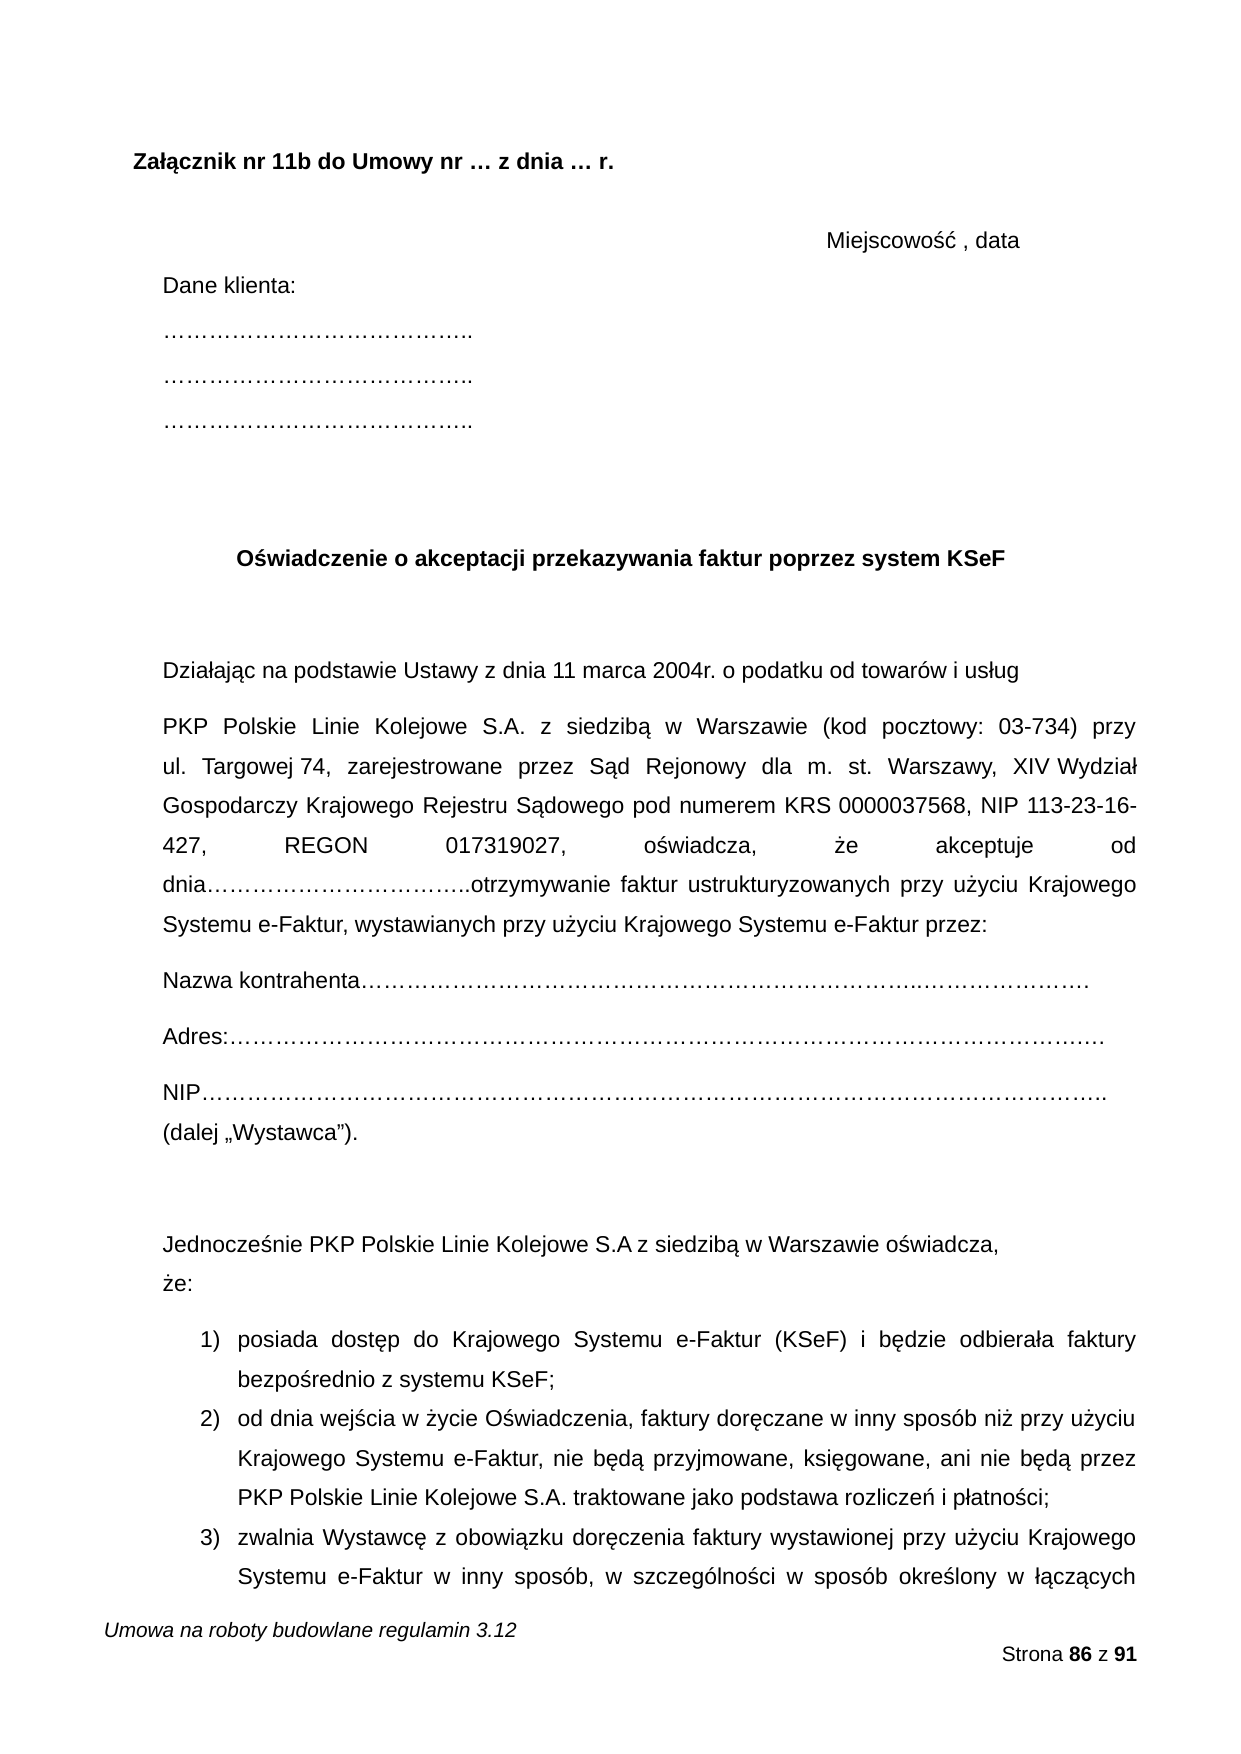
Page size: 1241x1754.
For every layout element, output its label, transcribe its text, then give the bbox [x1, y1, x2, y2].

text Miejscowość , data [752, 227, 1137, 253]
text Oświadczenie o akceptacji przekazywania faktur poprzez system KSeF [162, 545, 1137, 571]
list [200, 1524, 1137, 1589]
text Nazwa kontrahenta………………………………………………………………..…………………. [162, 967, 1137, 993]
list od dnia wejścia w życie Oświadczenia, faktury doręczane w inny sposób niż przy użyciu Krajowego Systemu e-Faktur, nie będą przyjmowane, księgowane, ani nie będą przez PKP Polskie Linie Kolejowe S.A. traktowane jako podstawa rozliczeń i płatności; [200, 1405, 1137, 1511]
list posiada dostęp do Krajowego Systemu e-Faktur (KSeF) i będzie odbierała faktury bezpośrednio z systemu KSeF; [200, 1326, 1137, 1392]
text ………………………………….. [162, 317, 1137, 343]
text PKP Polskie Linie Kolejowe S.A. z siedzibą w Warszawie (kod pocztowy: 03-734) przy ul. Targowej 74, zarejestrowane przez Sąd Rejonowy dla m. st. Warszawy, XIV Wydział Gospodarczy Krajowego Rejestru Sądowego pod numerem KRS 0000037568, NIP 113-23-16-427, REGON 017319027, oświadcza, że akceptuje od dnia……………………………..otrzymywanie faktur ustrukturyzowanych przy użyciu Krajowego Systemu e-Faktur, wystawianych przy użyciu Krajowego Systemu e-Faktur przez: [162, 713, 1137, 937]
text ………………………………….. [162, 362, 1137, 388]
text Dane klienta: [162, 272, 1137, 298]
text ………………………………….. [162, 407, 1137, 433]
text Działając na podstawie Ustawy z dnia 11 marca 2004r. o podatku od towarów i usług [162, 657, 1137, 683]
text Adres:………………………………………………………………………………………………….… [162, 1023, 1137, 1049]
text Załącznik nr 11b do Umowy nr … z dnia … r. [133, 148, 1137, 174]
text Jednocześnie PKP Polskie Linie Kolejowe S.A z siedzibą w Warszawie oświadcza, że: [162, 1231, 1137, 1297]
text NIP………………………………………………………………………………………………………..(dalej „Wystawca”). [162, 1079, 1137, 1145]
